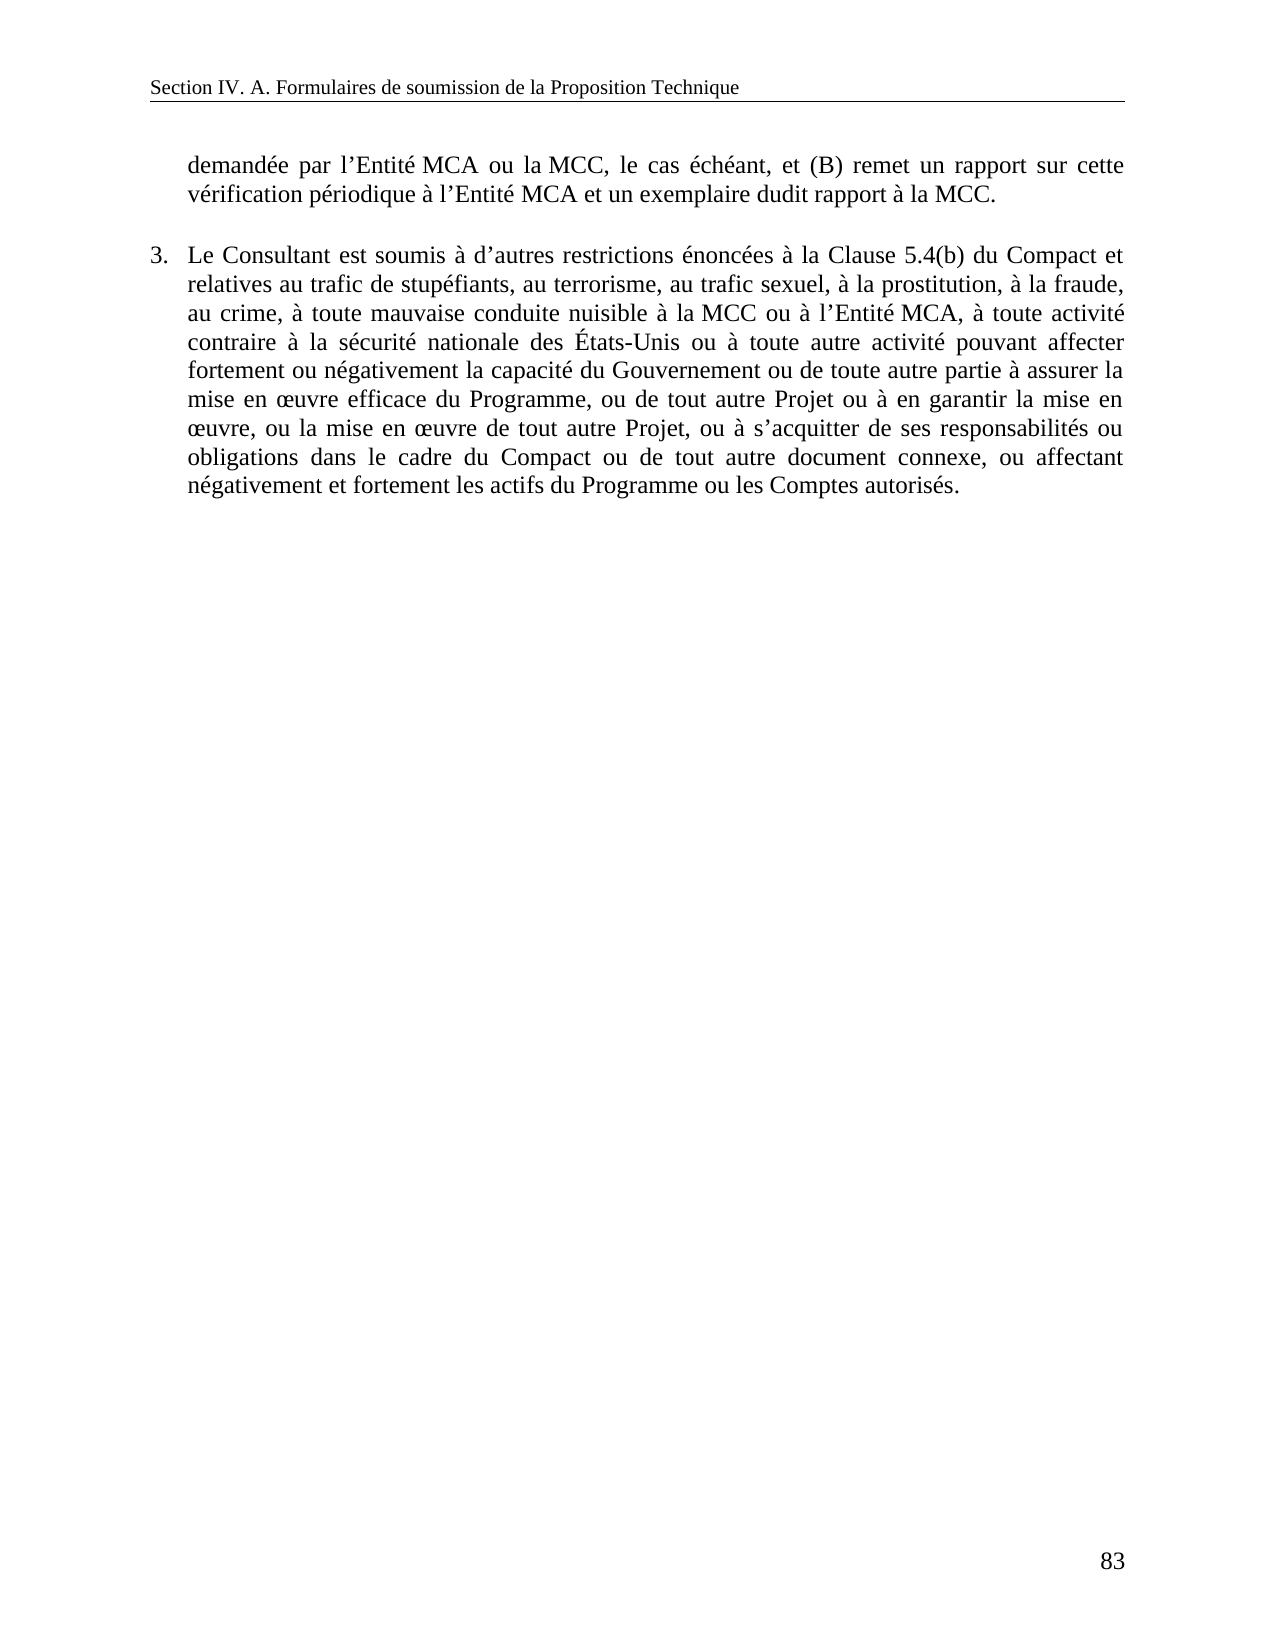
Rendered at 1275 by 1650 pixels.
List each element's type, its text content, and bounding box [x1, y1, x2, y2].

list Le Consultant est soumis à d’autres restrictions énoncées à la Clause 5.4(b) du Compact et relatives au trafic de stupéfiants, au terrorisme, au trafic sexuel, à la prostitution, à la fraude, au crime, à toute mauvaise conduite nuisible à la MCC ou à l’Entité MCA, à toute activité contraire à la sécurité nationale des États-Unis ou à toute autre activité pouvant affecter fortement ou négativement la capacité du Gouvernement ou de toute autre partie à assurer la mise en œuvre efficace du Programme, ou de tout autre Projet ou à en garantir la mise en œuvre, ou la mise en œuvre de tout autre Projet, ou à s’acquitter de ses responsabilités ou obligations dans le cadre du Compact ou de tout autre document connexe, ou affectant négativement et fortement les actifs du Programme ou les Comptes autorisés. [150, 241, 1125, 499]
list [150, 150, 1125, 207]
